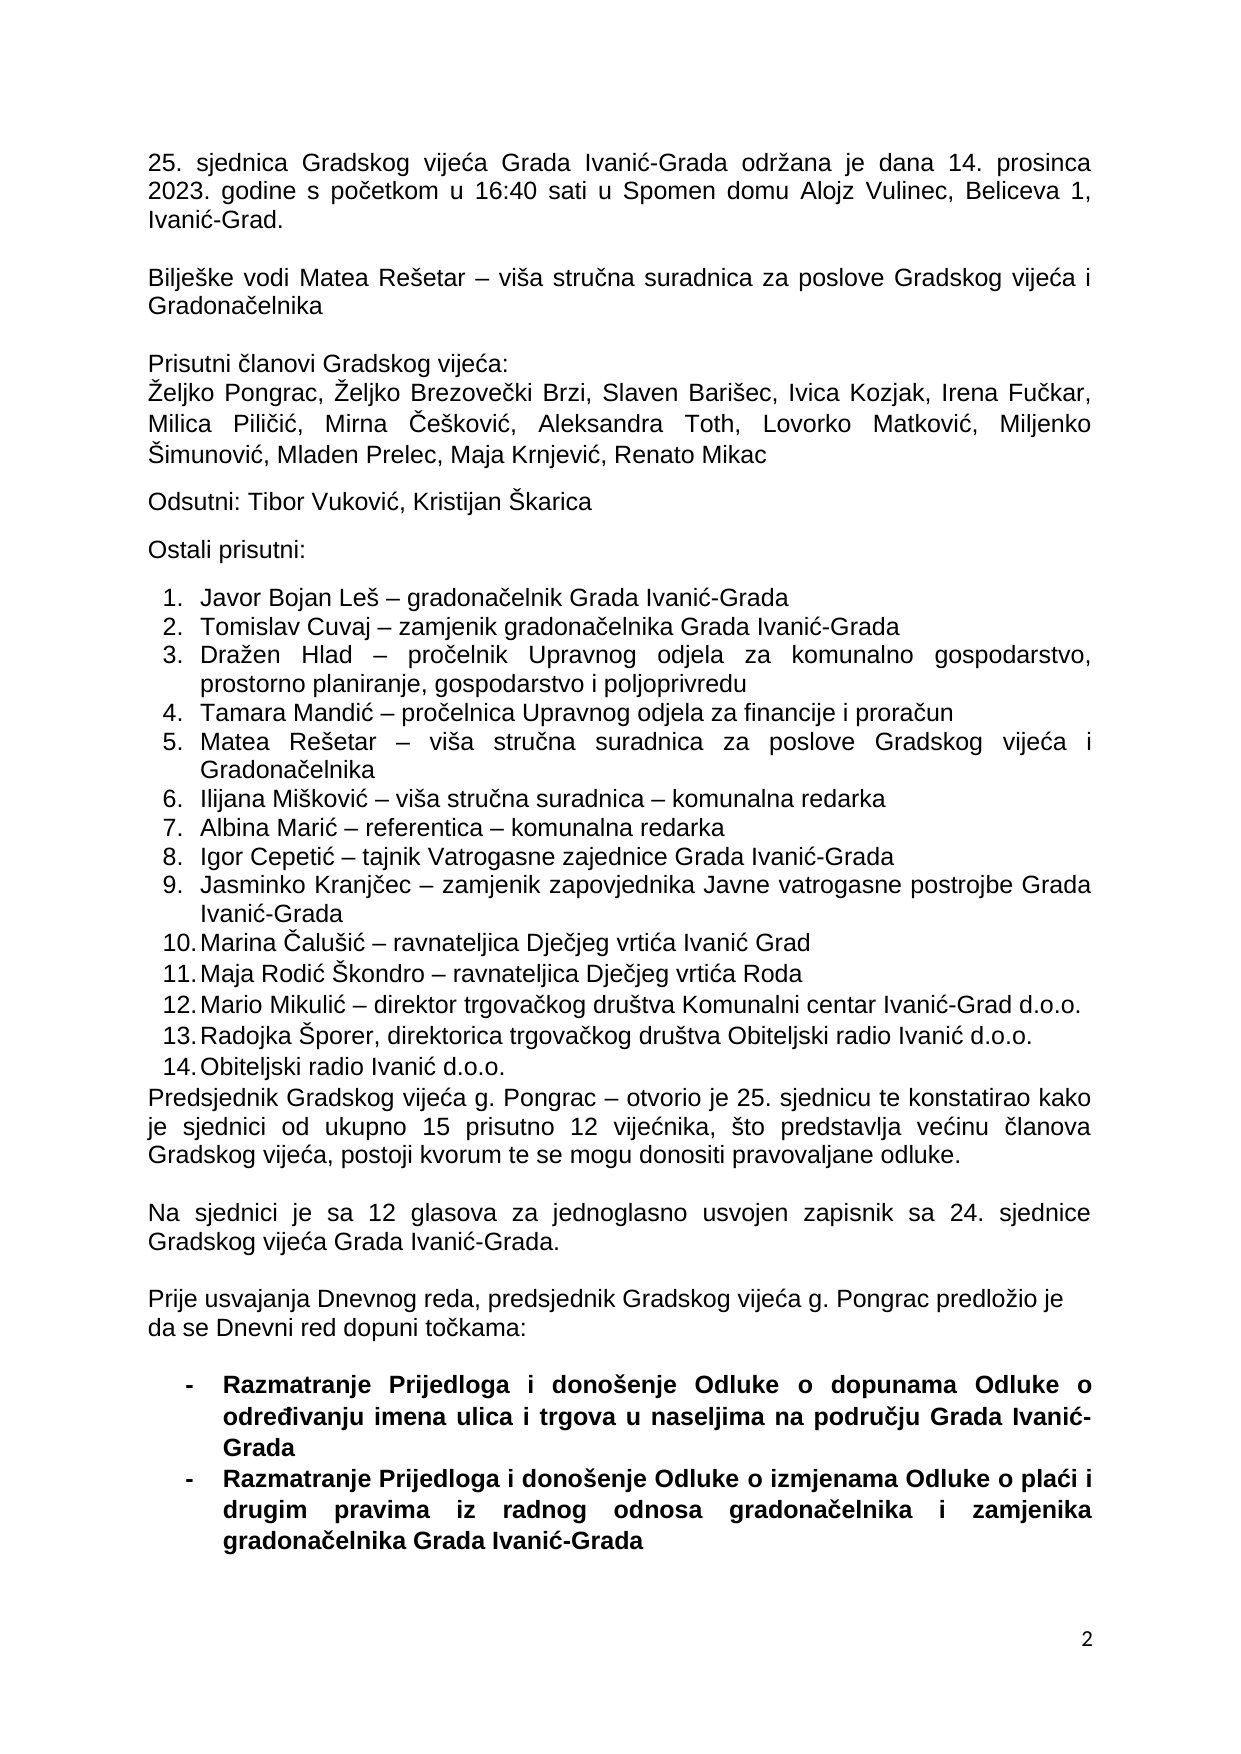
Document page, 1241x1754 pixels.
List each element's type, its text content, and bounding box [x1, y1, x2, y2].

list Tamara Mandić – pročelnica Upravnog odjela za financije i proračun [162, 698, 1093, 727]
list Igor Cepetić – tajnik Vatrogasne zajednice Grada Ivanić-Grada [162, 842, 1093, 870]
list Razmatranje Prijedloga i donošenje Odluke o dopunama Odluke o određivanju imena ulica i trgova u naseljima na području Grada Ivanić-Grada [185, 1371, 1093, 1461]
list Razmatranje Prijedloga i donošenje Odluke o izmjenama Odluke o plaći i drugim pravima iz radnog odnosa gradonačelnika i zamjenika gradonačelnika Grada Ivanić-Grada [185, 1464, 1093, 1554]
list Ilijana Mišković – viša stručna suradnica – komunalna redarka [162, 784, 1093, 813]
list Matea Rešetar – viša stručna suradnica za poslove Gradskog vijeća i Gradonačelnika [162, 727, 1093, 784]
list Radojka Šporer, direktorica trgovačkog društva Obiteljski radio Ivanić d.o.o. [162, 1021, 1093, 1050]
text Prisutni članovi Gradskog vijeća: [148, 349, 1093, 378]
list Mario Mikulić – direktor trgovačkog društva Komunalni centar Ivanić-Grad d.o.o. [162, 990, 1093, 1019]
list Dražen Hlad – pročelnik Upravnog odjela za komunalno gospodarstvo, prostorno planiranje, gospodarstvo i poljoprivredu [162, 640, 1093, 698]
text Ostali prisutni: [148, 535, 1093, 564]
text da se Dnevni red dopuni točkama: [148, 1313, 1093, 1342]
text Predsjednik Gradskog vijeća g. Pongrac – otvorio je 25. sjednicu te konstatirao kako je sjednici od ukupno 15 prisutno 12 vijećnika, što predstavlja većinu članova Gradskog vijeća, postoji kvorum te se mogu donositi pravovaljane odluke. [148, 1083, 1093, 1169]
text Prije usvajanja Dnevnog reda, predsjednik Gradskog vijeća g. Pongrac predložio je [148, 1284, 1093, 1313]
text 25. sjednica Gradskog vijeća Grada Ivanić-Grada održana je dana 14. prosinca 2023. godine s početkom u 16:40 sati u Spomen domu Alojz Vulinec, Beliceva 1, Ivanić-Grad. [148, 148, 1093, 234]
list Jasminko Kranjčec – zamjenik zapovjednika Javne vatrogasne postrojbe Grada Ivanić-Grada [162, 870, 1093, 928]
text Bilješke vodi Matea Rešetar – viša stručna suradnica za poslove Gradskog vijeća i Gradonačelnika [148, 263, 1093, 320]
list Javor Bojan Leš – gradonačelnik Grada Ivanić-Grada [162, 583, 1093, 612]
list Albina Marić – referentica – komunalna redarka [162, 813, 1093, 842]
list Maja Rodić Škondro – ravnateljica Dječjeg vrtića Roda [162, 959, 1093, 988]
text Na sjednici je sa 12 glasova za jednoglasno usvojen zapisnik sa 24. sjednice Gradskog vijeća Grada Ivanić-Grada. [148, 1198, 1093, 1256]
list Obiteljski radio Ivanić d.o.o. [162, 1052, 1093, 1081]
text Željko Pongrac, Željko Brezovečki Brzi, Slaven Barišec, Ivica Kozjak, Irena Fučkar, Milica Piličić, Mirna Češković, Aleksandra Toth, Lovorko Matković, Miljenko Šimunović, Mladen Prelec, Maja Krnjević, Renato Mikac [148, 378, 1093, 468]
list Tomislav Cuvaj – zamjenik gradonačelnika Grada Ivanić-Grada [162, 612, 1093, 640]
list Marina Čalušić – ravnateljica Dječjeg vrtića Ivanić Grad [162, 928, 1093, 957]
text Odsutni: Tibor Vuković, Kristijan Škarica [148, 487, 1093, 516]
